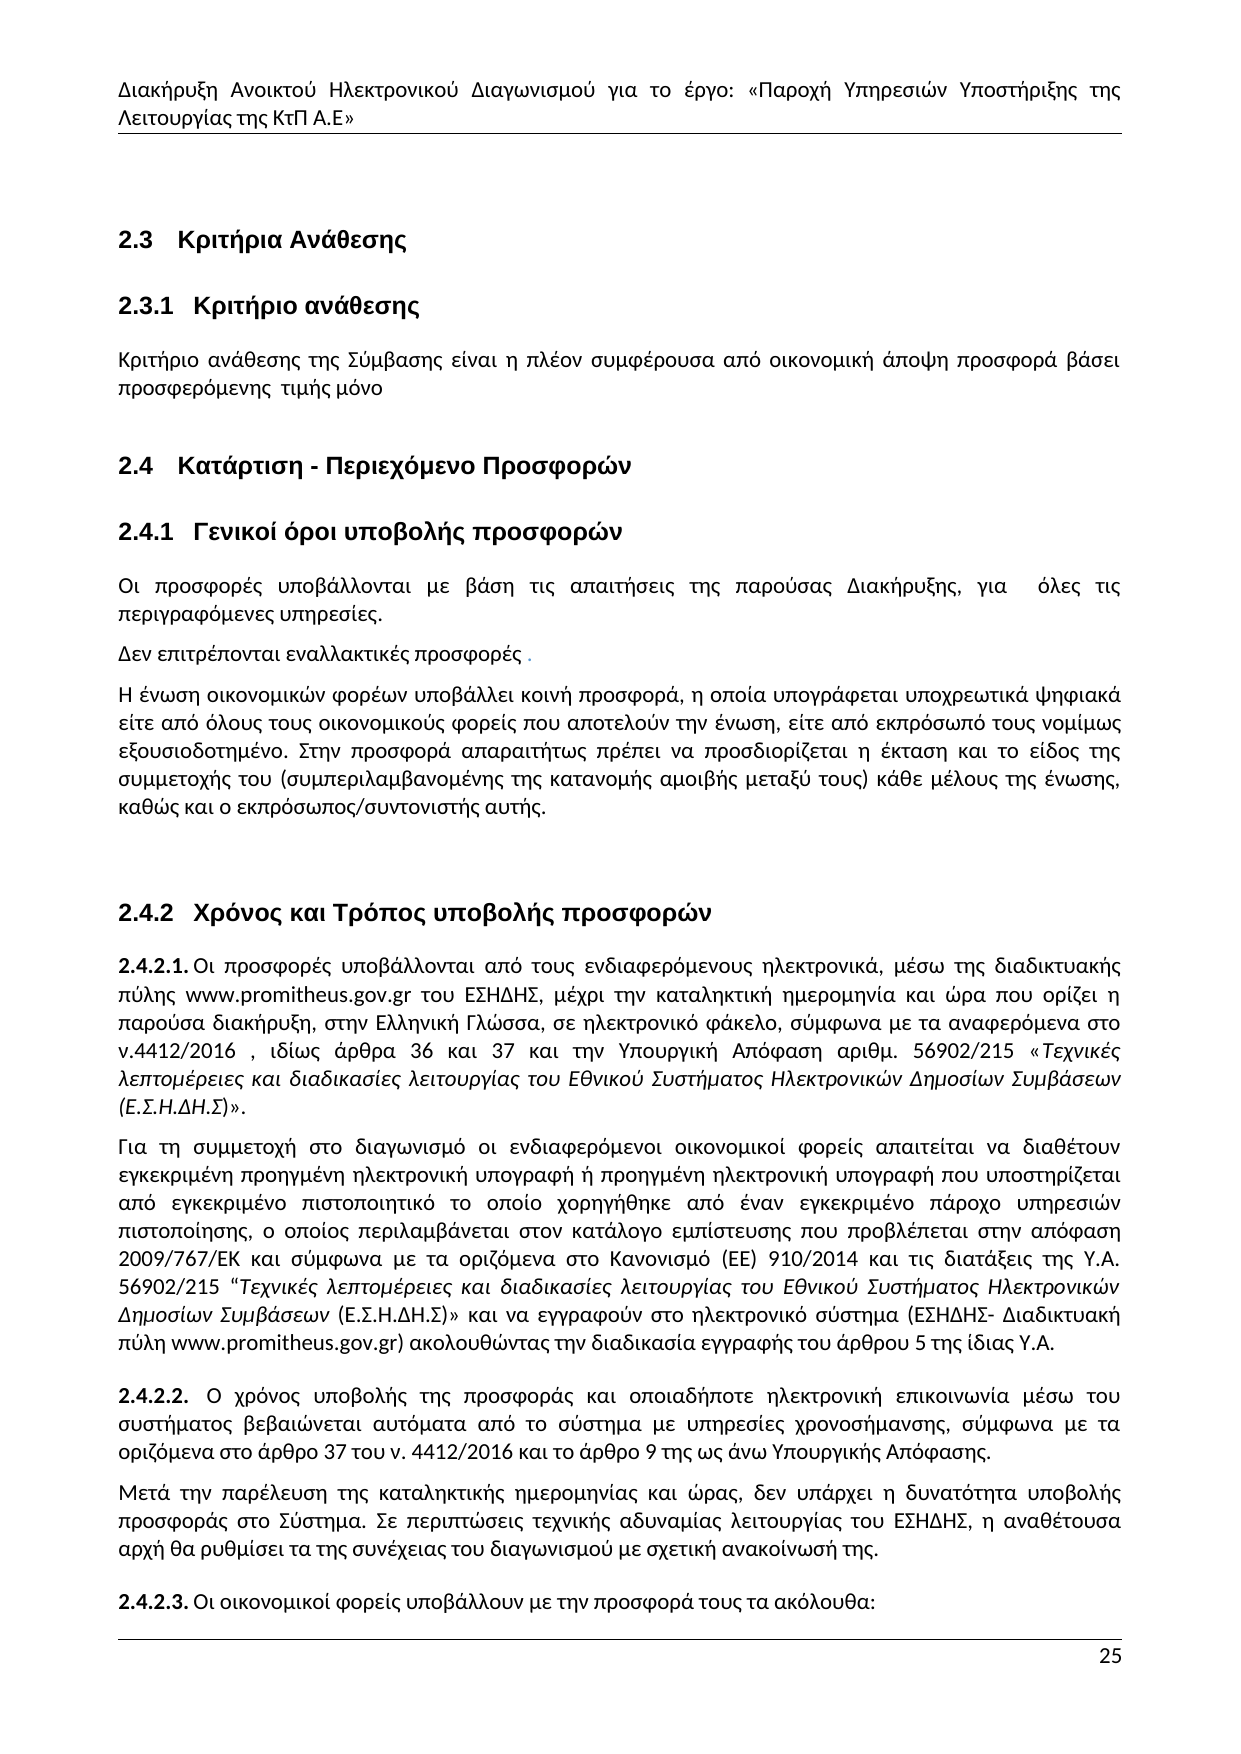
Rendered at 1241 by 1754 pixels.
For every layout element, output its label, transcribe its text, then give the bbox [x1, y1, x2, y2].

text Μετά την παρέλευση της καταληκτικής ημερομηνίας και ώρας, δεν υπάρχει η δυνατότητα υποβολής προσφοράς στο Σύστημα. Σε περιπτώσεις τεχνικής αδυναμίας λειτουργίας του ΕΣΗΔΗΣ, η αναθέτουσα αρχή θα ρυθμίσει τα της συνέχειας του διαγωνισμού με σχετική ανακοίνωσή της. [118, 1478, 1122, 1562]
text Για τη συμμετοχή στο διαγωνισμό οι ενδιαφερόμενοι οικονομικοί φορείς απαιτείται να διαθέτουν εγκεκριμένη προηγμένη ηλεκτρονική υπογραφή ή προηγμένη ηλεκτρονική υπογραφή που υποστηρίζεται από εγκεκριμένο πιστοποιητικό το οποίο χορηγήθηκε από έναν εγκεκριμένο πάροχο υπηρεσιών πιστοποίησης, ο οποίος περιλαμβάνεται στον κατάλογο εμπίστευσης που προβλέπεται στην απόφαση 2009/767/ΕΚ και σύμφωνα με τα οριζόμενα στο Κανονισμό (ΕΕ) 910/2014 και τις διατάξεις της Υ.Α. 56902/215 “Τεχνικές λεπτομέρειες και διαδικασίες λειτουργίας του Εθνικού Συστήματος Ηλεκτρονικών Δημοσίων Συμβάσεων (Ε.Σ.Η.ΔΗ.Σ)» και να εγγραφούν στο ηλεκτρονικό σύστημα (ΕΣΗΔΗΣ- Διαδικτυακή πύλη www.promitheus.gov.gr) ακολουθώντας την διαδικασία εγγραφής του άρθρου 5 της ίδιας Υ.Α. [118, 1132, 1122, 1356]
list Οι οικονομικοί φορείς υποβάλλουν με την προσφορά τους τα ακόλουθα: [118, 1587, 1122, 1615]
subtitle Κριτήριο ανάθεσης [118, 291, 1122, 320]
text Οι προσφορές υποβάλλονται με βάση τις απαιτήσεις της παρούσας Διακήρυξης, για όλες τις περιγραφόμενες υπηρεσίες. [118, 571, 1122, 627]
text Η ένωση οικονομικών φορέων υποβάλλει κοινή προσφορά, η οποία υπογράφεται υποχρεωτικά ψηφιακά είτε από όλους τους οικονομικούς φορείς που αποτελούν την ένωση, είτε από εκπρόσωπό τους νομίμως εξουσιοδοτημένο. Στην προσφορά απαραιτήτως πρέπει να προσδιορίζεται η έκταση και το είδος της συμμετοχής του (συμπεριλαμβανομένης της κατανομής αμοιβής μεταξύ τους) κάθε μέλους της ένωσης, καθώς και ο εκπρόσωπος/συντονιστής αυτής. [118, 680, 1122, 820]
text Δεν επιτρέπονται εναλλακτικές προσφορές . [118, 639, 1122, 667]
subtitle Χρόνος και Τρόπος υποβολής προσφορών [118, 898, 1122, 927]
list Οι προσφορές υποβάλλονται από τους ενδιαφερόμενους ηλεκτρονικά, μέσω της διαδικτυακής πύλης www.promitheus.gov.gr του ΕΣΗΔΗΣ, μέχρι την καταληκτική ημερομηνία και ώρα που ορίζει η παρούσα διακήρυξη, στην Ελληνική Γλώσσα, σε ηλεκτρονικό φάκελο, σύμφωνα με τα αναφερόμενα στο ν.4412/2016 , ιδίως άρθρα 36 και 37 και την Υπουργική Απόφαση αριθμ. 56902/215 «Τεχνικές λεπτομέρειες και διαδικασίες λειτουργίας του Εθνικού Συστήματος Ηλεκτρονικών Δημοσίων Συμβάσεων (Ε.Σ.Η.ΔΗ.Σ)». [118, 952, 1122, 1120]
text Κριτήριο ανάθεσης της Σύμβασης είναι η πλέον συμφέρουσα από οικονομική άποψη προσφορά βάσει προσφερόμενης τιμής μόνο [118, 345, 1122, 401]
subtitle Κριτήρια Ανάθεσης [118, 225, 1122, 253]
subtitle Κατάρτιση - Περιεχόμενο Προσφορών [118, 451, 1122, 479]
list Ο χρόνος υποβολής της προσφοράς και οποιαδήποτε ηλεκτρονική επικοινωνία μέσω του συστήματος βεβαιώνεται αυτόματα από το σύστημα με υπηρεσίες χρονοσήμανσης, σύμφωνα με τα οριζόμενα στο άρθρο 37 του ν. 4412/2016 και το άρθρο 9 της ως άνω Υπουργικής Απόφασης. [118, 1381, 1122, 1466]
subtitle Γενικοί όροι υποβολής προσφορών [118, 517, 1122, 546]
